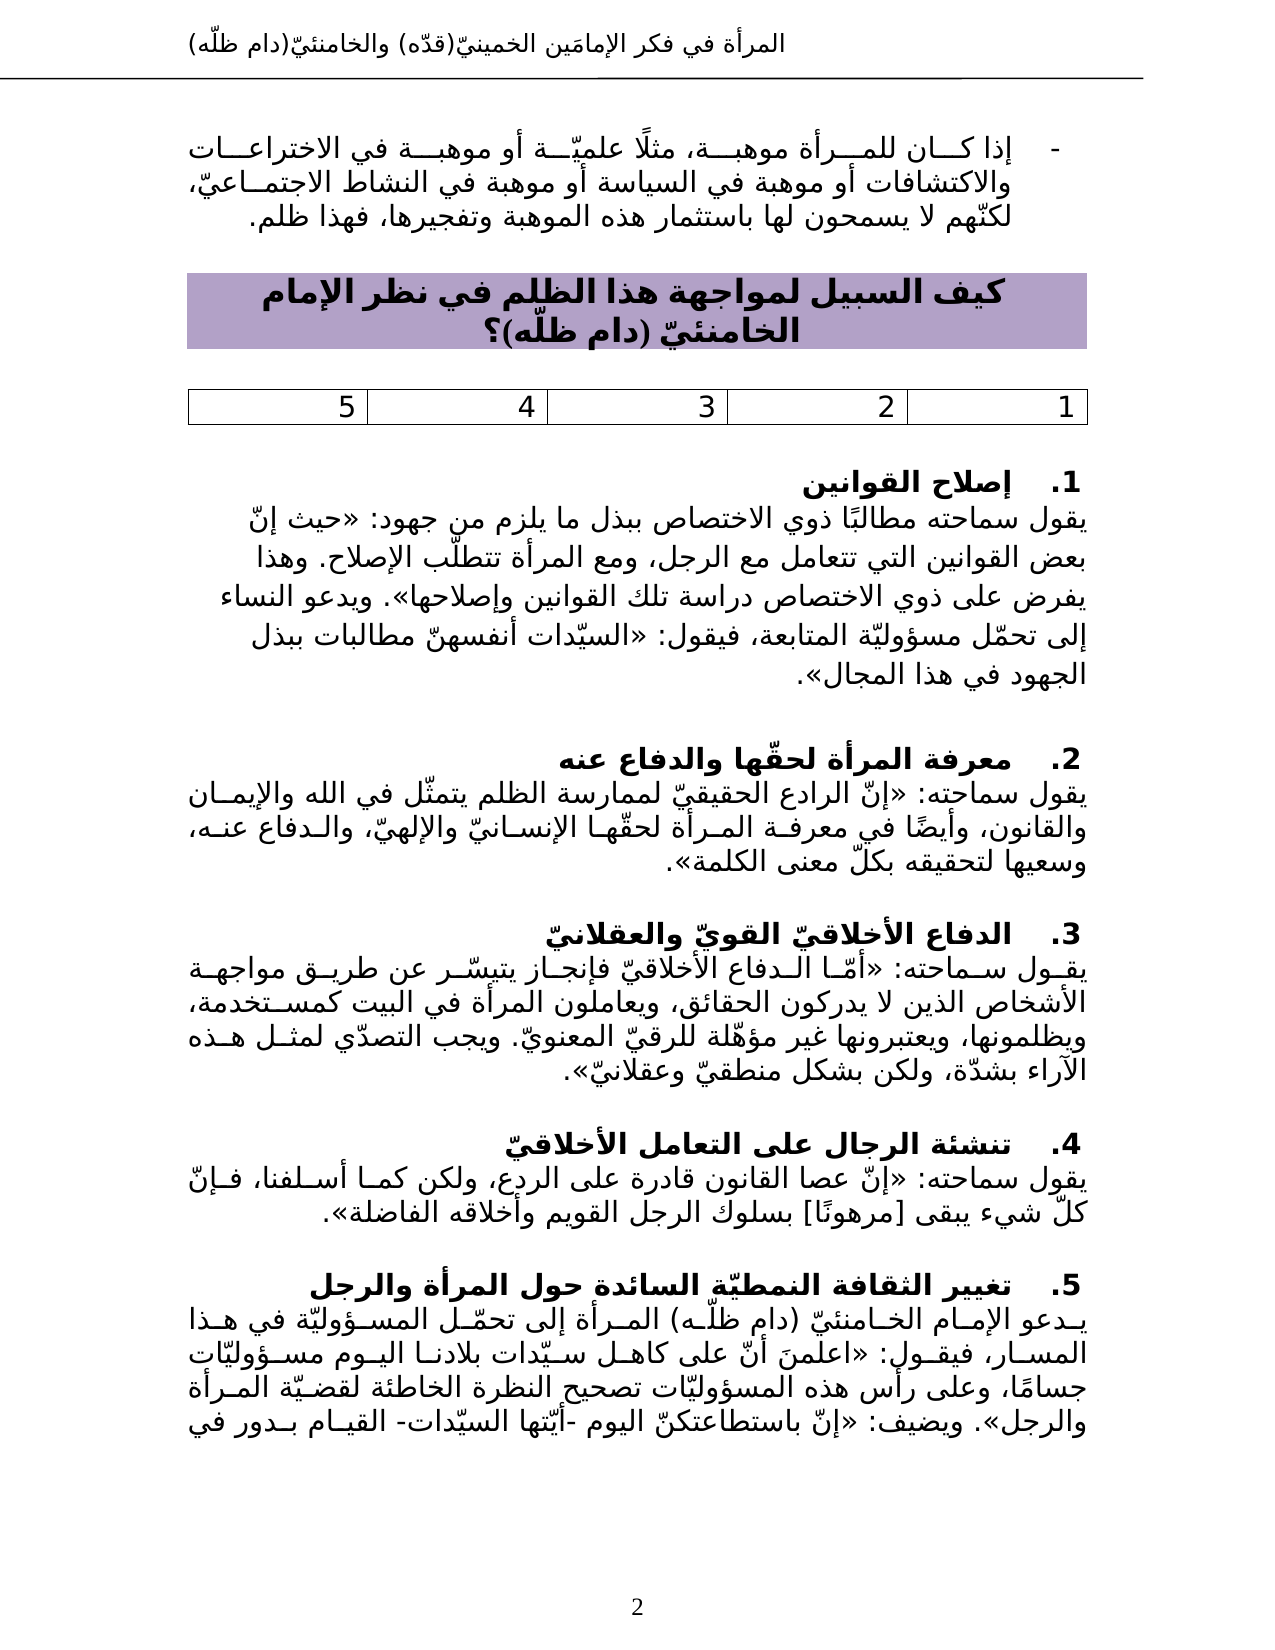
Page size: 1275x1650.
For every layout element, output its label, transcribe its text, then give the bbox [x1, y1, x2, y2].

list إصلاح القوانين [187, 465, 1050, 499]
list تنشئة الرجال على التعامل الأخلاقيّ [187, 1127, 1050, 1161]
list إذا كان للمرأة موهبة، مثلًا علميّة أو موهبة في الاختراعات والاكتشافات أو موهبة في السياسة أو موهبة في النشاط الاجتماعيّ، لكنّهم لا يسمحون لها باستثمار هذه الموهبة وتفجيرها، فهذا ظلم. [187, 131, 1050, 233]
table_header 1 [908, 390, 1087, 424]
table_header 3 [548, 390, 727, 424]
list تغيير الثقافة النمطيّة السائدة حول المرأة والرجل [187, 1268, 1050, 1302]
table_header 5 [189, 390, 367, 424]
subtitle كيف السبيل لمواجهة هذا الظلم في نظر الإمام الخامنئيّ (دام ظلّه)؟ [187, 273, 1087, 349]
list يقول سماحته مطالبًا ذوي الاختصاص ببذل ما يلزم من جهود: «حيث إنّ بعض القوانين التي تتعامل مع الرجل، ومع المرأة تتطلّب الإصلاح. وهذا يفرض على ذوي الاختصاص دراسة تلك القوانين وإصلاحها». ويدعو النساء إلى تحمّل مسؤوليّة المتابعة، فيقول: «السيّدات أنفسهنّ مطالبات ببذل الجهود في هذا المجال». [187, 502, 1087, 691]
text يقول سماحته: «أمّا الدفاع الأخلاقيّ فإنجاز يتيسّر عن طريق مواجهة الأشخاص الذين لا يدركون الحقائق، ويعاملون المرأة في البيت كمستخدمة، ويظلمونها، ويعتبرونها غير مؤهّلة للرقيّ المعنويّ. ويجب التصدّي لمثل هذه الآراء بشدّة، ولكن بشكل منطقيّ وعقلانيّ». [187, 951, 1087, 1087]
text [187, 1302, 1087, 1438]
table_header 4 [368, 390, 547, 424]
list معرفة المرأة لحقّها والدفاع عنه [187, 742, 1050, 776]
text يقول سماحته: «إنّ عصا القانون قادرة على الردع، ولكن كما أسلفنا، فإنّ كلّ شيء يبقى [مرهونًا] بسلوك الرجل القويم وأخلاقه الفاضلة». [187, 1161, 1087, 1229]
table_header 2 [728, 390, 907, 424]
list الدفاع الأخلاقيّ القويّ والعقلانيّ [187, 917, 1050, 951]
text يقول سماحته: «إنّ الرادع الحقيقيّ لممارسة الظلم يتمثّل في الله والإيمان والقانون، وأيضًا في معرفة المرأة لحقّها الإنسانيّ والإلهيّ، والدفاع عنه، وسعيها لتحقيقه بكلّ معنى الكلمة». [187, 776, 1087, 878]
